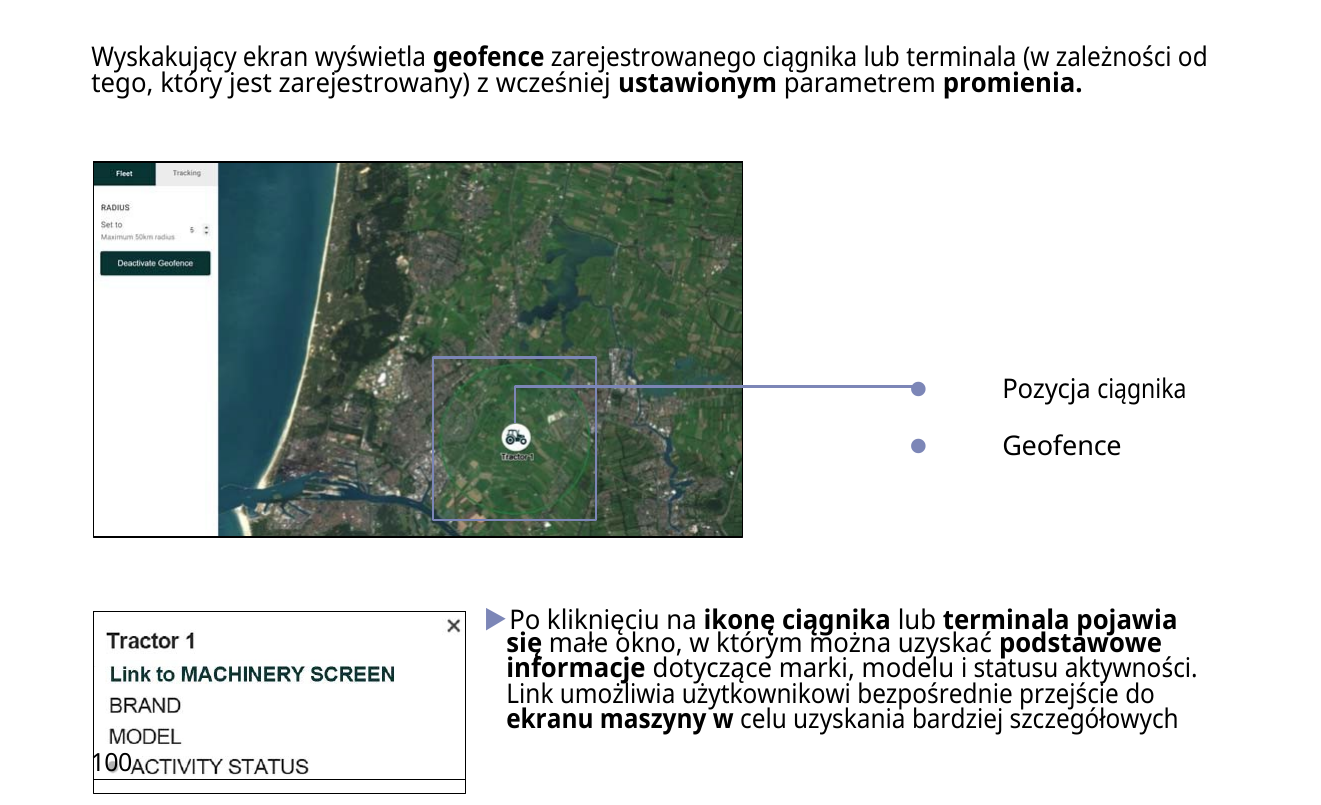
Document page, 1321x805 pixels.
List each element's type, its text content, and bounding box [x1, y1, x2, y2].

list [483, 609, 1207, 736]
list Pozycja ciągnika [909, 369, 1258, 406]
picture [94, 163, 742, 536]
picture [94, 612, 465, 779]
picture [434, 359, 595, 519]
list Geofence [909, 427, 1258, 463]
text Wyskakujący ekran wyświetla geofence zarejestrowanego ciągnika lub terminala (w zależności od tego, który jest zarejestrowany) z wcześniej ustawionym parametrem promienia. [91, 45, 1258, 100]
